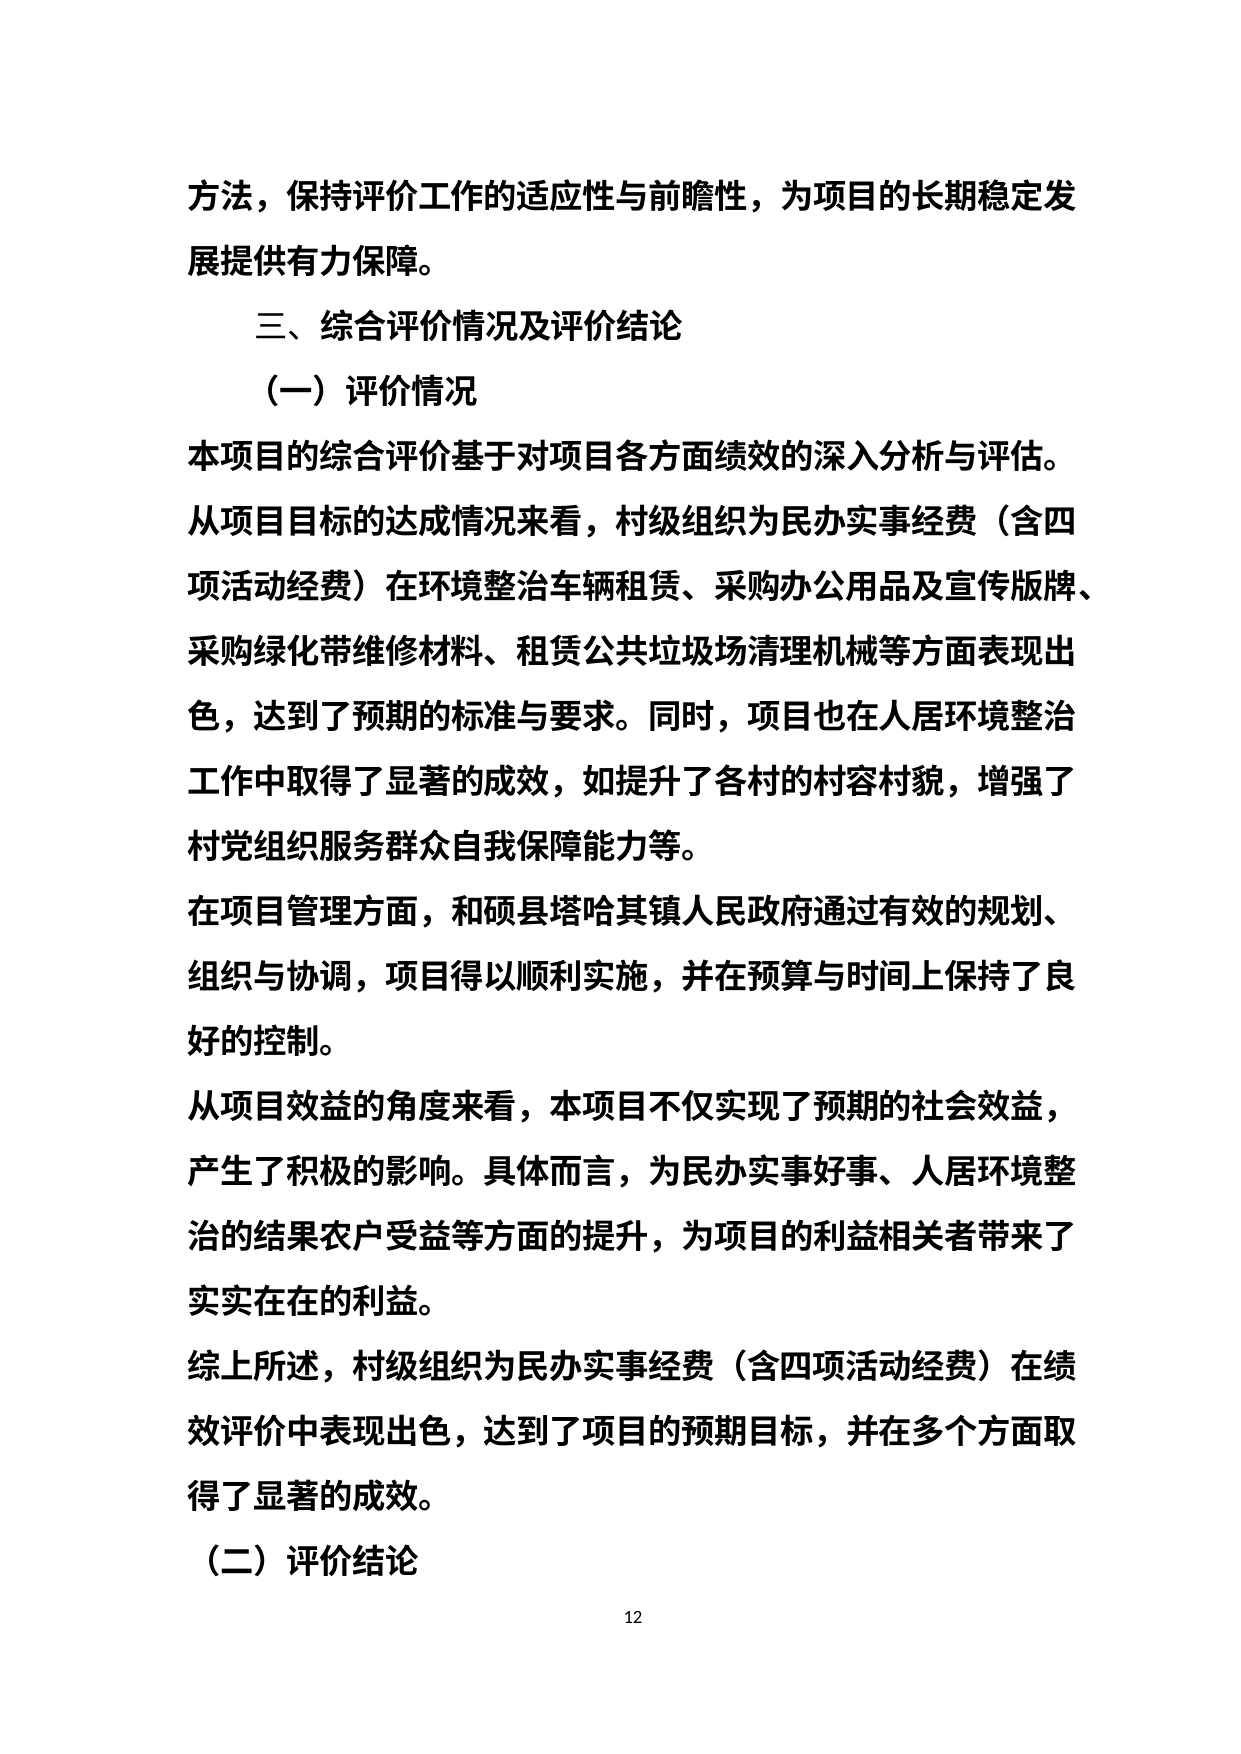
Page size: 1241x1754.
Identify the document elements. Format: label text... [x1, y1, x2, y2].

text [187, 162, 1078, 292]
text 三、综合评价情况及评价结论 [187, 292, 1078, 357]
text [187, 357, 1078, 1592]
